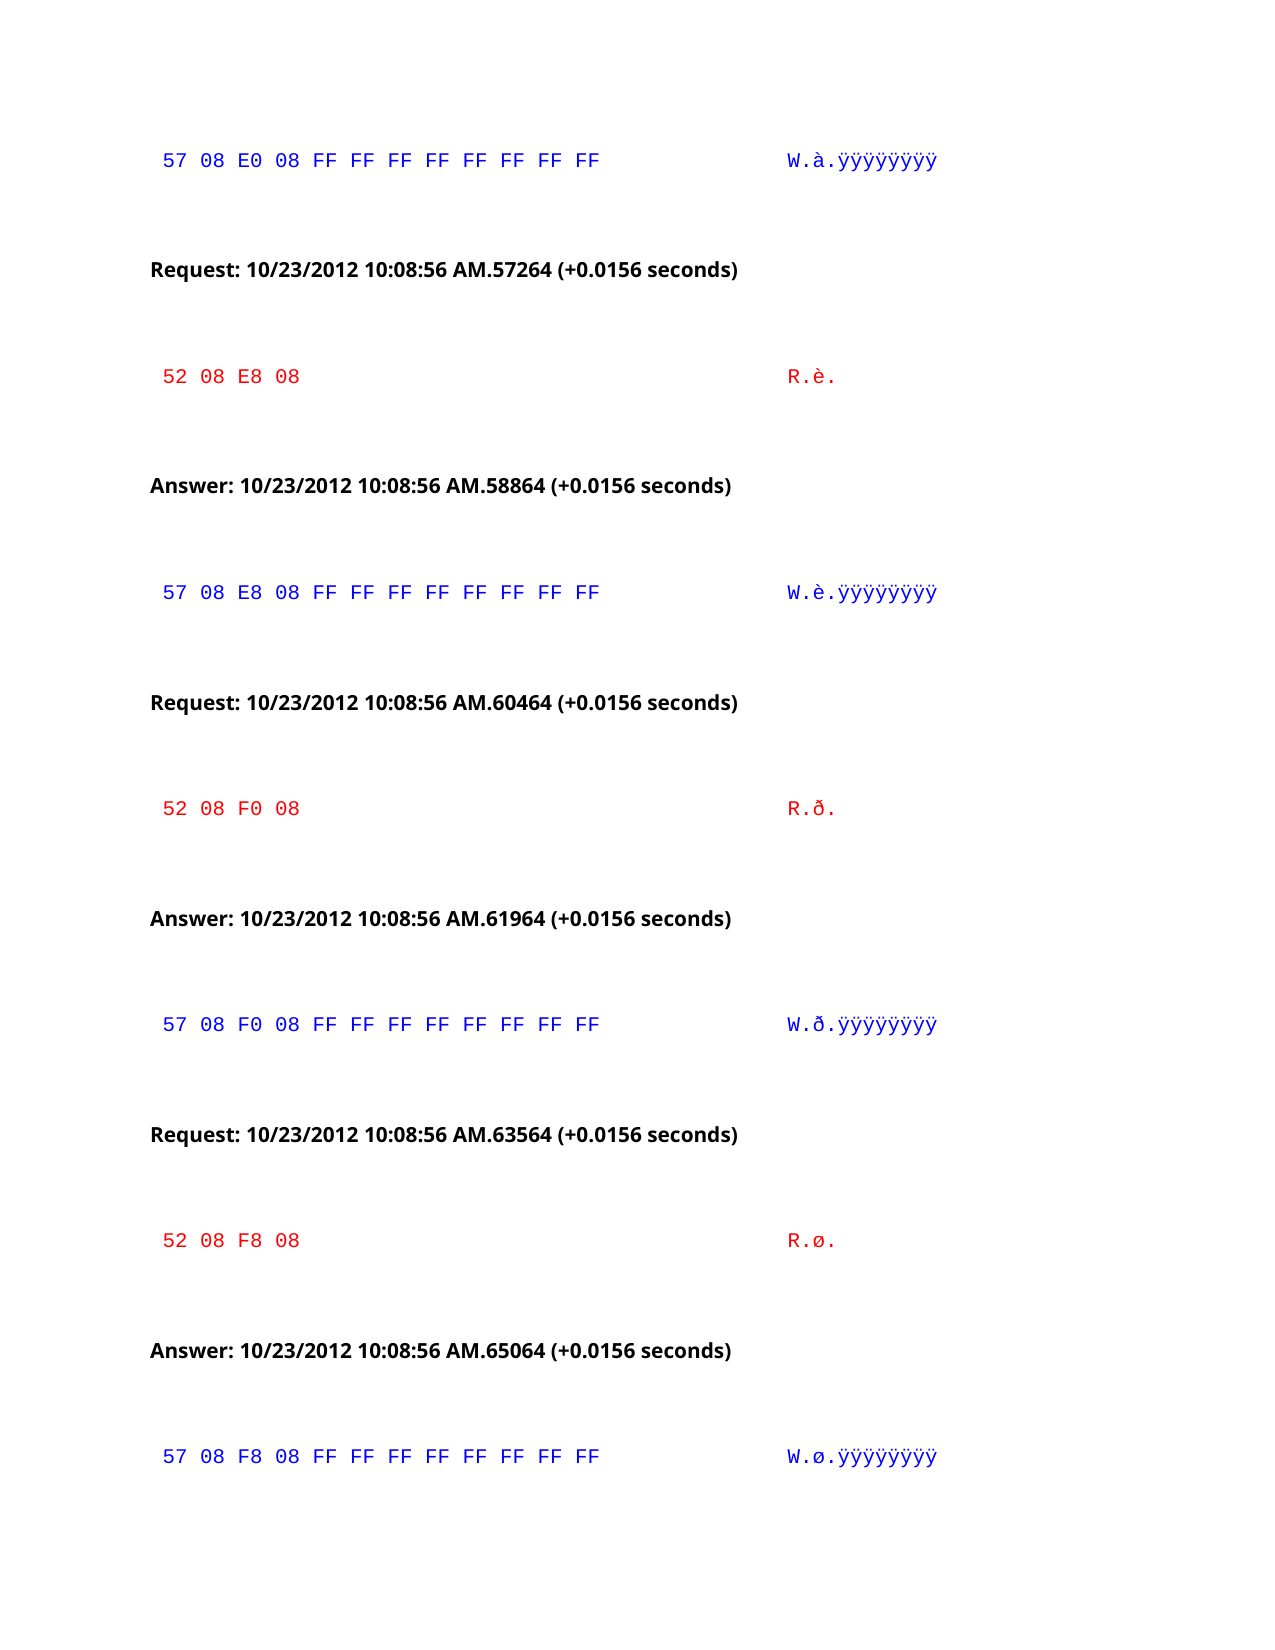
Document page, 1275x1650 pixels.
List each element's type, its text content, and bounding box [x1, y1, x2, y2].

text Request: 10/23/2012 10:08:56 AM.60464 (+0.0156 seconds) [150, 688, 1125, 716]
text Request: 10/23/2012 10:08:56 AM.57264 (+0.0156 seconds) [150, 256, 1125, 284]
text 57 08 E0 08 FF FF FF FF FF FF FF FF W.à.ÿÿÿÿÿÿÿÿ [150, 150, 1125, 174]
text Request: 10/23/2012 10:08:56 AM.63564 (+0.0156 seconds) [150, 1120, 1125, 1148]
text Answer: 10/23/2012 10:08:56 AM.58864 (+0.0156 seconds) [150, 472, 1125, 500]
text 57 08 F0 08 FF FF FF FF FF FF FF FF W.ð.ÿÿÿÿÿÿÿÿ [150, 1014, 1125, 1038]
text Answer: 10/23/2012 10:08:56 AM.65064 (+0.0156 seconds) [150, 1336, 1125, 1364]
text 57 08 E8 08 FF FF FF FF FF FF FF FF W.è.ÿÿÿÿÿÿÿÿ [150, 582, 1125, 606]
text 52 08 E8 08 R.è. [150, 366, 1125, 390]
text 57 08 F8 08 FF FF FF FF FF FF FF FF W.ø.ÿÿÿÿÿÿÿÿ [150, 1446, 1125, 1470]
text 52 08 F0 08 R.ð. [150, 798, 1125, 822]
text Answer: 10/23/2012 10:08:56 AM.61964 (+0.0156 seconds) [150, 904, 1125, 932]
text 52 08 F8 08 R.ø. [150, 1230, 1125, 1254]
